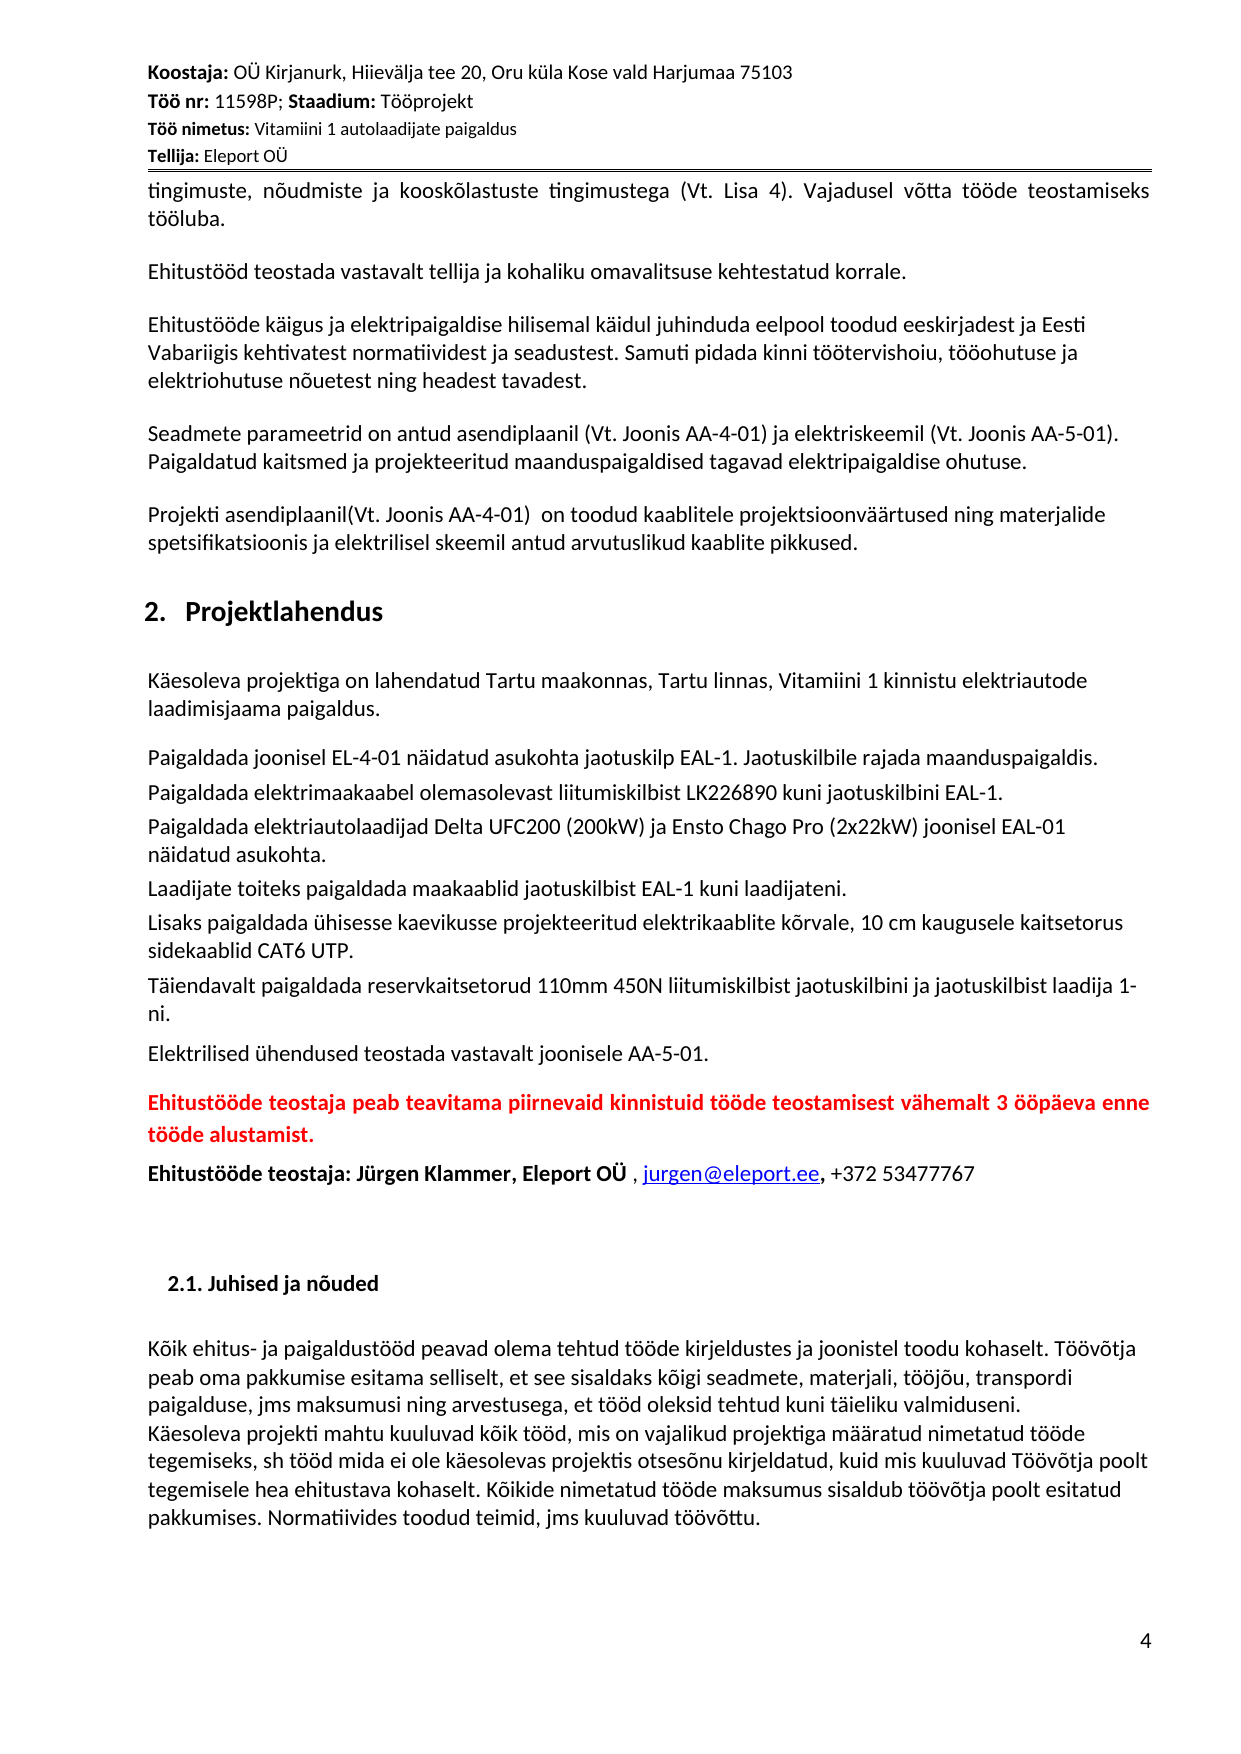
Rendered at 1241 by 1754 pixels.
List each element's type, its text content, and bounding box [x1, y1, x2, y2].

text Elektrilised ühendused teostada vastavalt joonisele AA-5-01. [148, 1039, 1152, 1067]
text Paigaldada elektrimaakaabel olemasolevast liitumiskilbist LK226890 kuni jaotuskilbini EAL-1. [148, 778, 1152, 806]
text Projekti asendiplaanil(Vt. Joonis AA-4-01) on toodud kaablitele projektsioonväärtused ning materjalide spetsifikatsioonis ja elektrilisel skeemil antud arvutuslikud kaablite pikkused. [148, 500, 1152, 556]
text Kõik ehitus- ja paigaldustööd peavad olema tehtud tööde kirjeldustes ja joonistel toodu kohaselt. Töövõtja peab oma pakkumise esitama selliselt, et see sisaldaks kõigi seadmete, materjali, tööjõu, transpordi paigalduse, jms maksumusi ning arvestusega, et tööd oleksid tehtud kuni täieliku valmiduseni. Käesoleva projekti mahtu kuuluvad kõik tööd, mis on vajalikud projektiga määratud nimetatud tööde tegemiseks, sh tööd mida ei ole käesolevas projektis otsesõnu kirjeldatud, kuid mis kuuluvad Töövõtja poolt tegemisele hea ehitustava kohaselt. Kõikide nimetatud tööde maksumus sisaldub töövõtja poolt esitatud pakkumises. Normatiivides toodud teimid, jms kuuluvad töövõttu. [148, 1334, 1152, 1531]
text Ehitustööd teostada vastavalt tellija ja kohaliku omavalitsuse kehtestatud korrale. [148, 257, 1152, 285]
subtitle Projektlahendus [144, 593, 1152, 629]
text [148, 176, 1152, 232]
text Laadijate toiteks paigaldada maakaablid jaotuskilbist EAL-1 kuni laadijateni. [148, 874, 1152, 902]
text Seadmete parameetrid on antud asendiplaanil (Vt. Joonis AA-4-01) ja elektriskeemil (Vt. Joonis AA-5-01). Paigaldatud kaitsmed ja projekteeritud maanduspaigaldised tagavad elektripaigaldise ohutuse. [148, 419, 1152, 475]
text Paigaldada elektriautolaadijad Delta UFC200 (200kW) ja Ensto Chago Pro (2x22kW) joonisel EAL-01 näidatud asukohta. [148, 812, 1152, 868]
text Lisaks paigaldada ühisesse kaevikusse projekteeritud elektrikaablite kõrvale, 10 cm kaugusele kaitsetorus sidekaablid CAT6 UTP. [148, 908, 1152, 964]
subtitle Juhised ja nõuded [167, 1269, 1152, 1297]
text Käesoleva projektiga on lahendatud Tartu maakonnas, Tartu linnas, Vitamiini 1 kinnistu elektriautode laadimisjaama paigaldus. [148, 667, 1152, 723]
text Paigaldada joonisel EL-4-01 näidatud asukohta jaotuskilp EAL-1. Jaotuskilbile rajada maanduspaigaldis. [148, 743, 1152, 771]
text Ehitustööde teostaja: Jürgen Klammer, Eleport OÜ , jurgen@eleport.ee, +372 53477767 [148, 1159, 1152, 1187]
text Ehitustööde käigus ja elektripaigaldise hilisemal käidul juhinduda eelpool toodud eeskirjadest ja Eesti Vabariigis kehtivatest normatiividest ja seadustest. Samuti pidada kinni töötervishoiu, tööohutuse ja elektriohutuse nõuetest ning headest tavadest. [148, 310, 1152, 394]
text Ehitustööde teostaja peab teavitama piirnevaid kinnistuid tööde teostamisest vähemalt 3 ööpäeva enne tööde alustamist. [148, 1088, 1152, 1148]
text Täiendavalt paigaldada reservkaitsetorud 110mm 450N liitumiskilbist jaotuskilbini ja jaotuskilbist laadija 1-ni. [148, 971, 1152, 1027]
